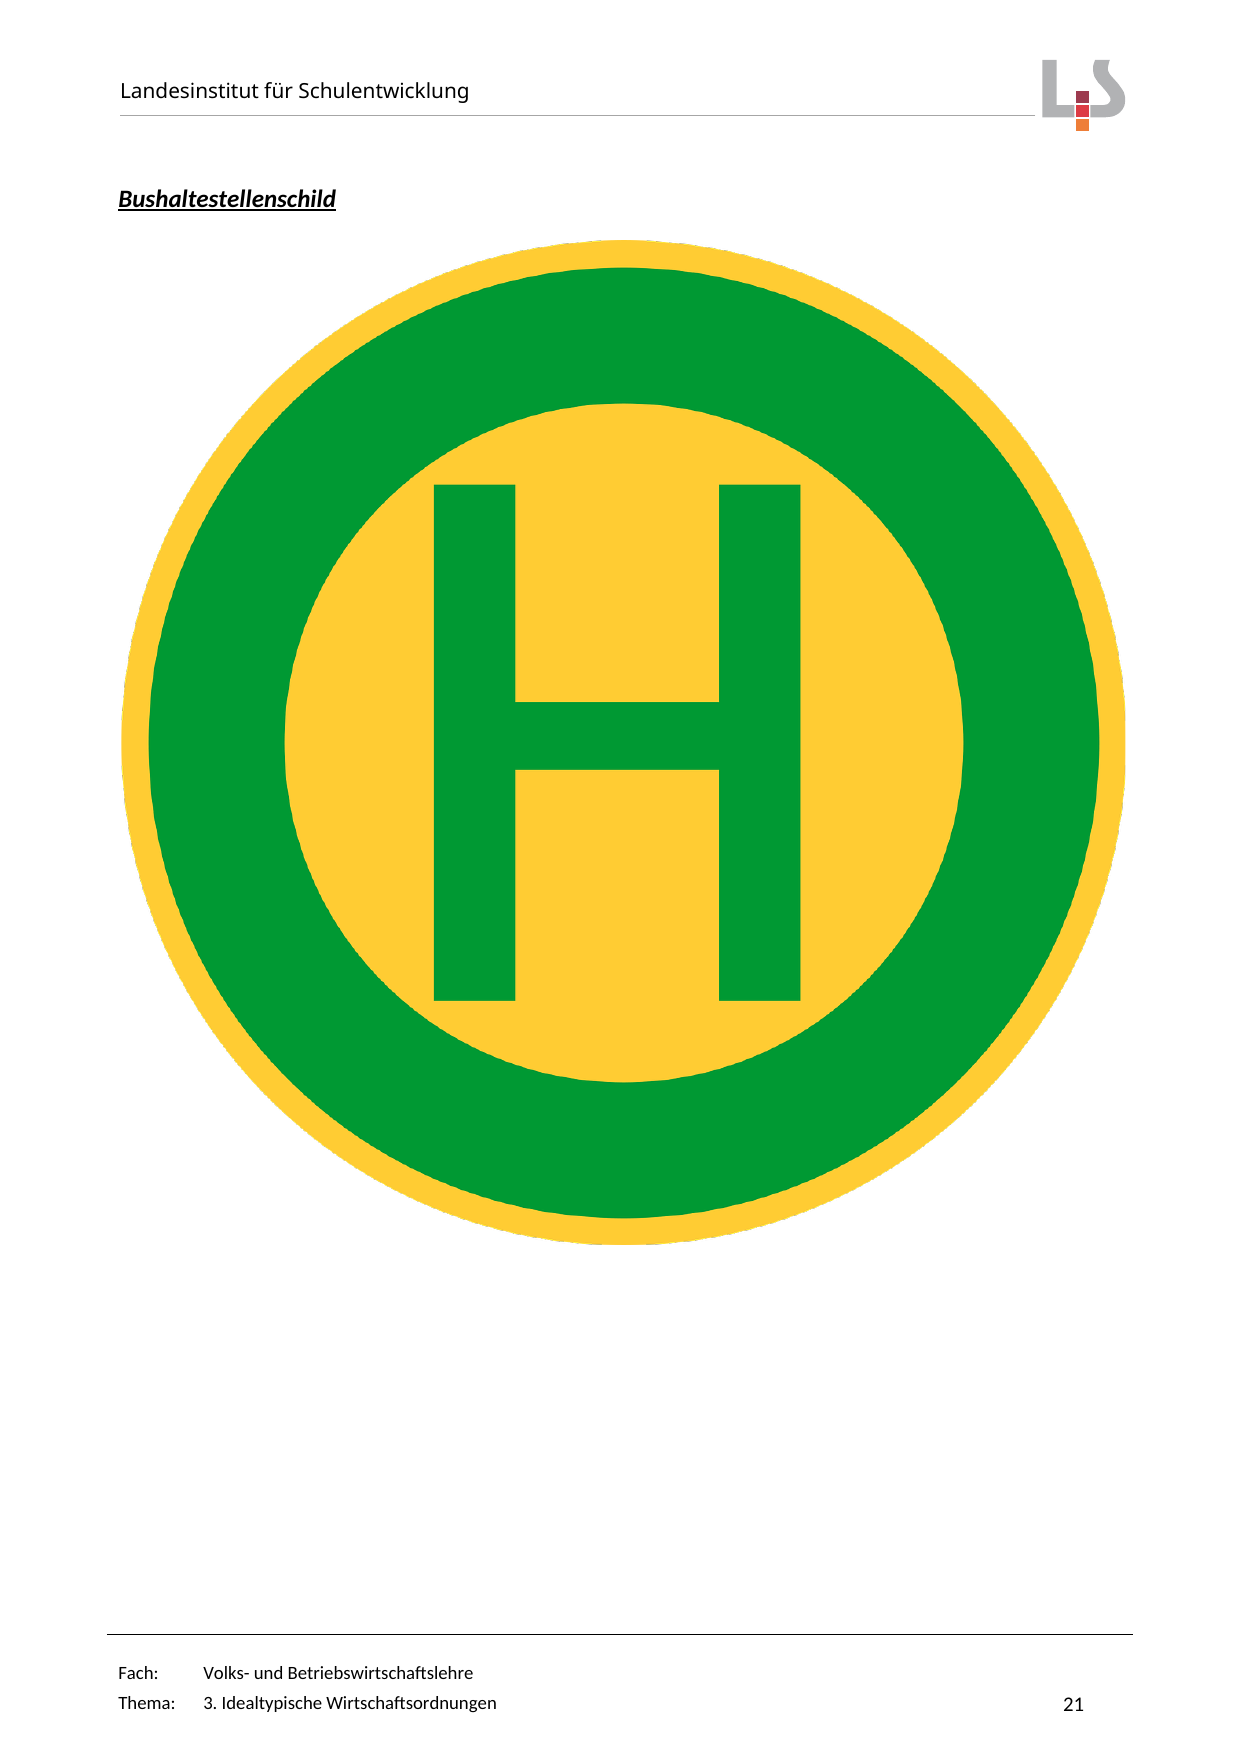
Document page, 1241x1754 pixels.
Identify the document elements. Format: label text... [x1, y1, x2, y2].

picture [121, 240, 1126, 1245]
text Bushaltestellenschild [118, 181, 1122, 214]
